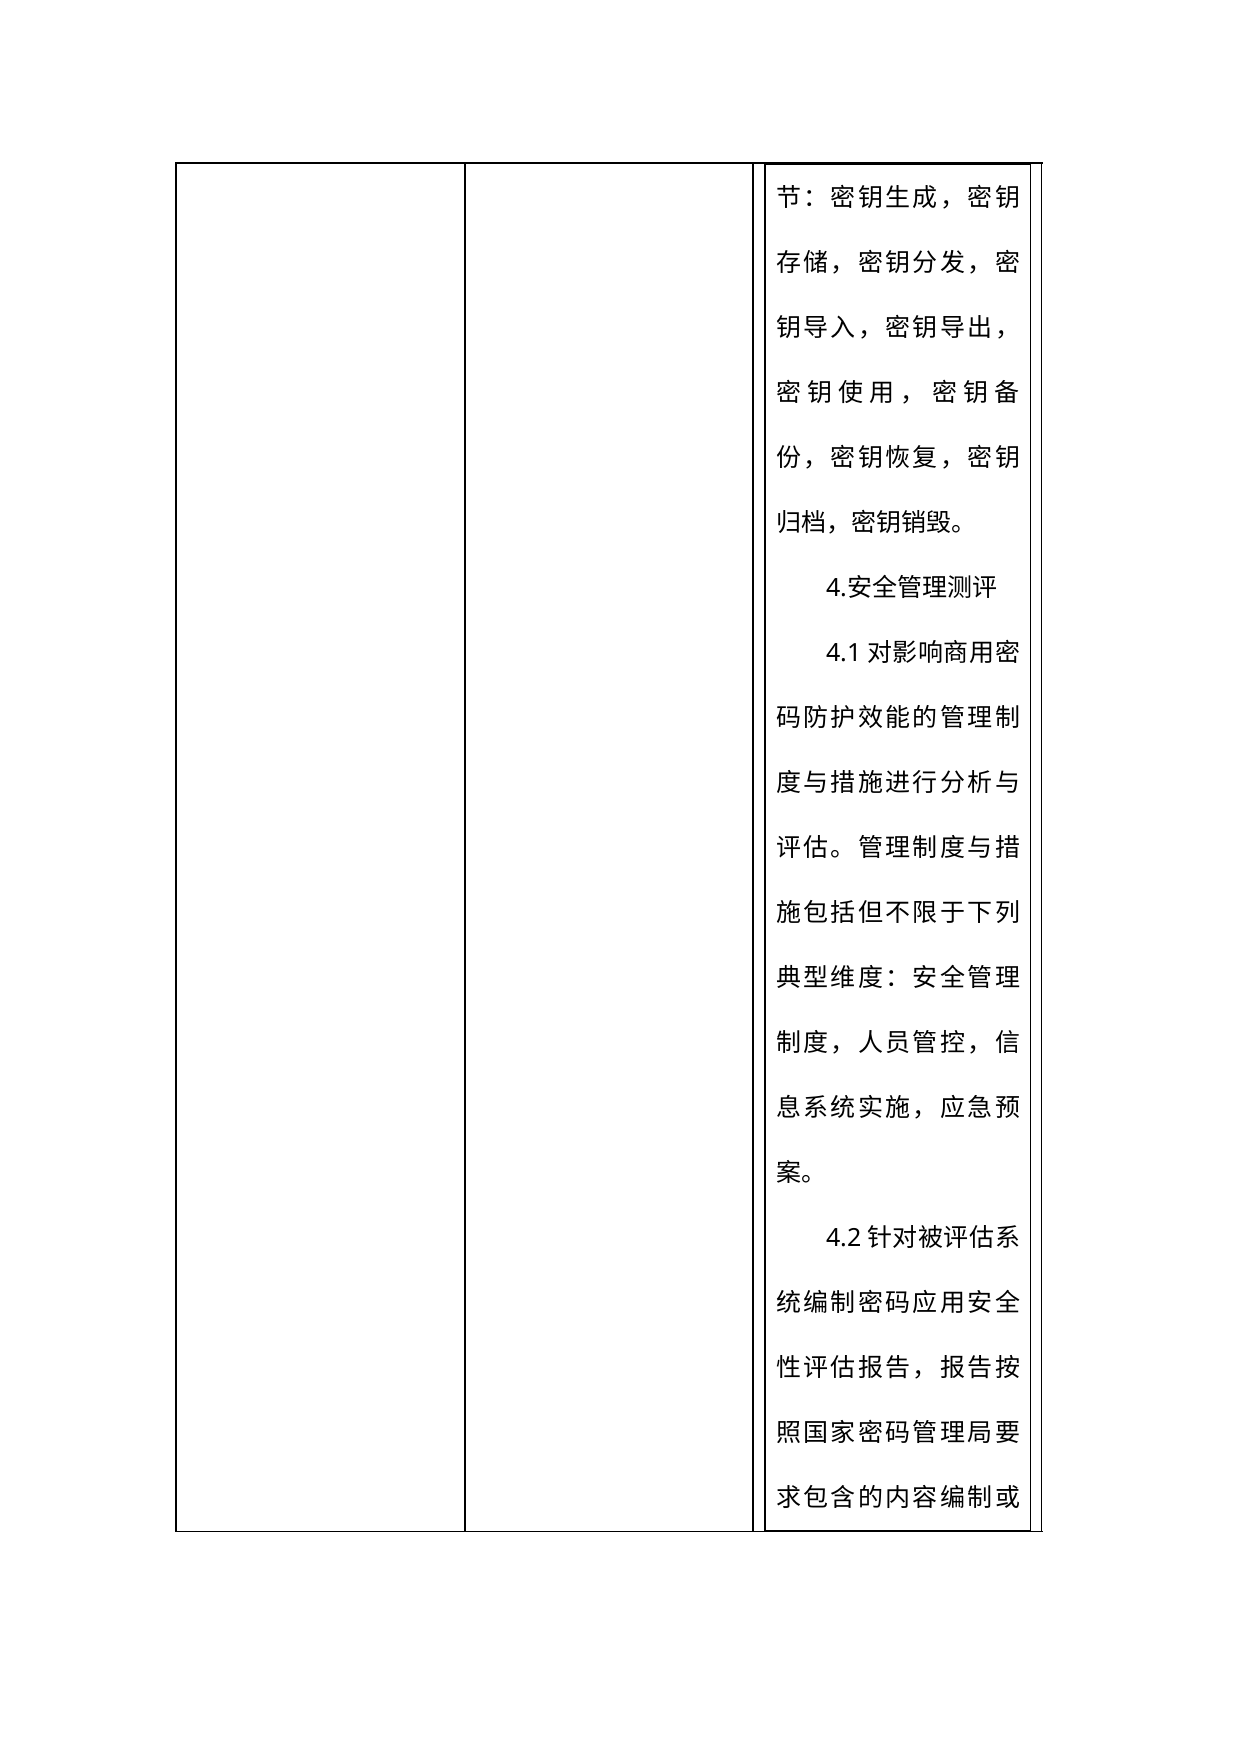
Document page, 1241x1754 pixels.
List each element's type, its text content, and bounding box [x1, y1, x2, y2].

table_cell [754, 164, 764, 1531]
table_cell [1031, 164, 1041, 1531]
table_cell 1 [177, 164, 464, 1531]
table_cell [466, 164, 752, 1531]
table_cell [766, 165, 1030, 1530]
